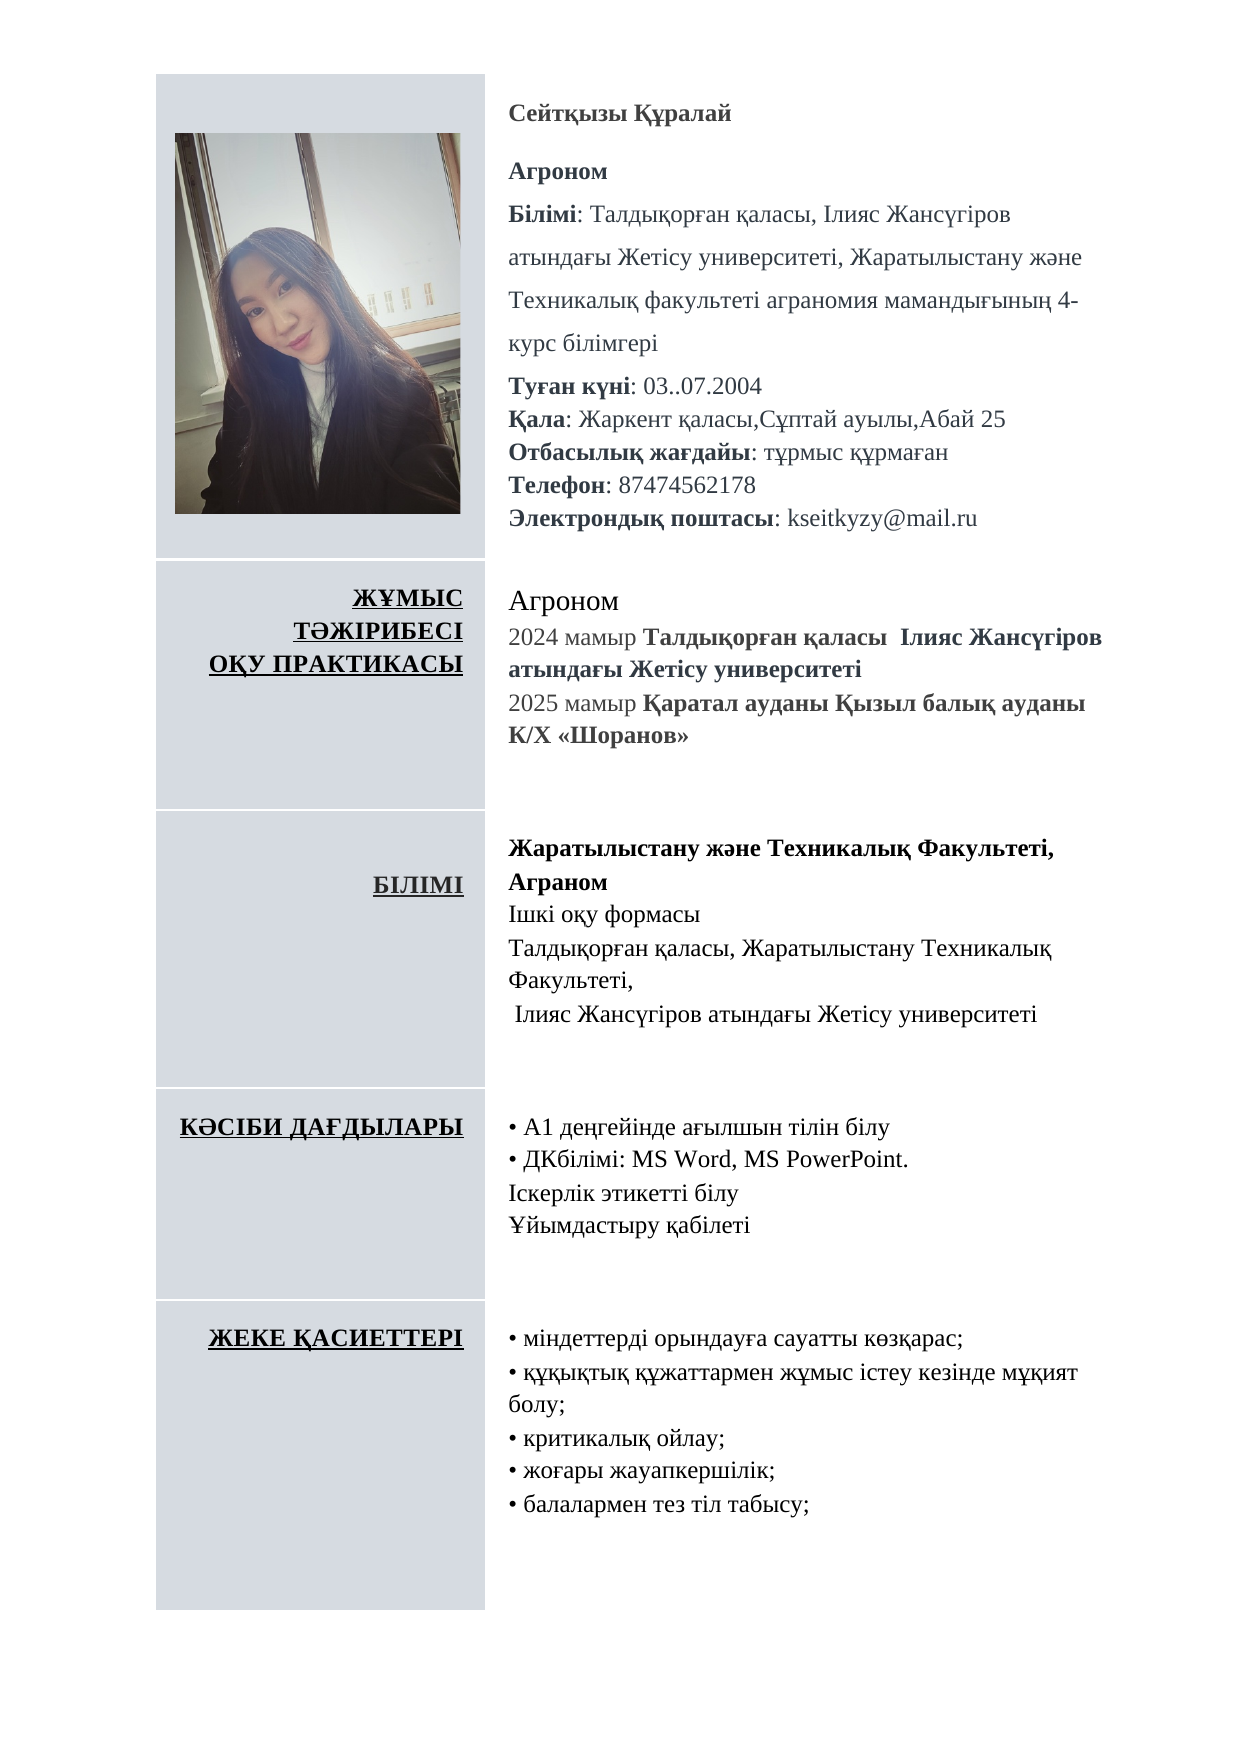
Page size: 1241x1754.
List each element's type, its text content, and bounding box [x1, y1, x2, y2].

table_header Сейтқызы Құралай Агроном Білімі: Талдықорған қаласы, Ілияс Жансүгіров атындағы Жетісу университеті, Жаратылыстану және Техникалық факультеті аграномия мамандығының 4-курс білімгері Туған күні: 03..07.2004 Қала: Жаркент қаласы,Сұптай ауылы,Абай 25 Отбасылық жағдайы: тұрмыс құрмаған Телефон: 87474562178 Электрондық поштасы: kseitkyzy@mail.ru [487, 76, 1128, 558]
table_header [156, 74, 485, 558]
table_cell КӘСІБИ ДАҒДЫЛАРЫ [156, 1089, 485, 1299]
table_cell Жаратылыстану және Техникалық Факультеті, Аграном Ішкі оқу формасы Талдықорған қаласы, Жаратылыстану Техникалық Факультеті, Ілияс Жансүгіров атындағы Жетісу университеті [487, 811, 1128, 1087]
table_cell ЖЕКЕ ҚАСИЕТТЕРІ [156, 1301, 485, 1610]
table_cell ЖҰМЫС ТӘЖІРИБЕСІ ОҚУ ПРАКТИКАСЫ [156, 561, 485, 809]
table_cell • міндеттерді орындауға сауатты көзқарас; • құқықтық құжаттармен жұмыс істеу кезінде мұқият болу; • критикалық ойлау; • жоғары жауапкершілік; • балалармен тез тіл табысу; [487, 1301, 1128, 1610]
table_cell Агроном 2024 мамыр Талдықорған қаласы Ілияс Жансүгіров атындағы Жетісу университеті 2025 мамыр Қаратал ауданы Қызыл балық ауданы К/Х «Шоранов» [487, 561, 1128, 809]
table_cell БІЛІМІ [156, 811, 485, 1087]
picture [175, 133, 461, 514]
table_cell • А1 деңгейінде ағылшын тілін білу • ДКбілімі: MS Word, MS PowerPoint. Іскерлік этикетті білу Ұйымдастыру қабілеті [487, 1089, 1128, 1299]
